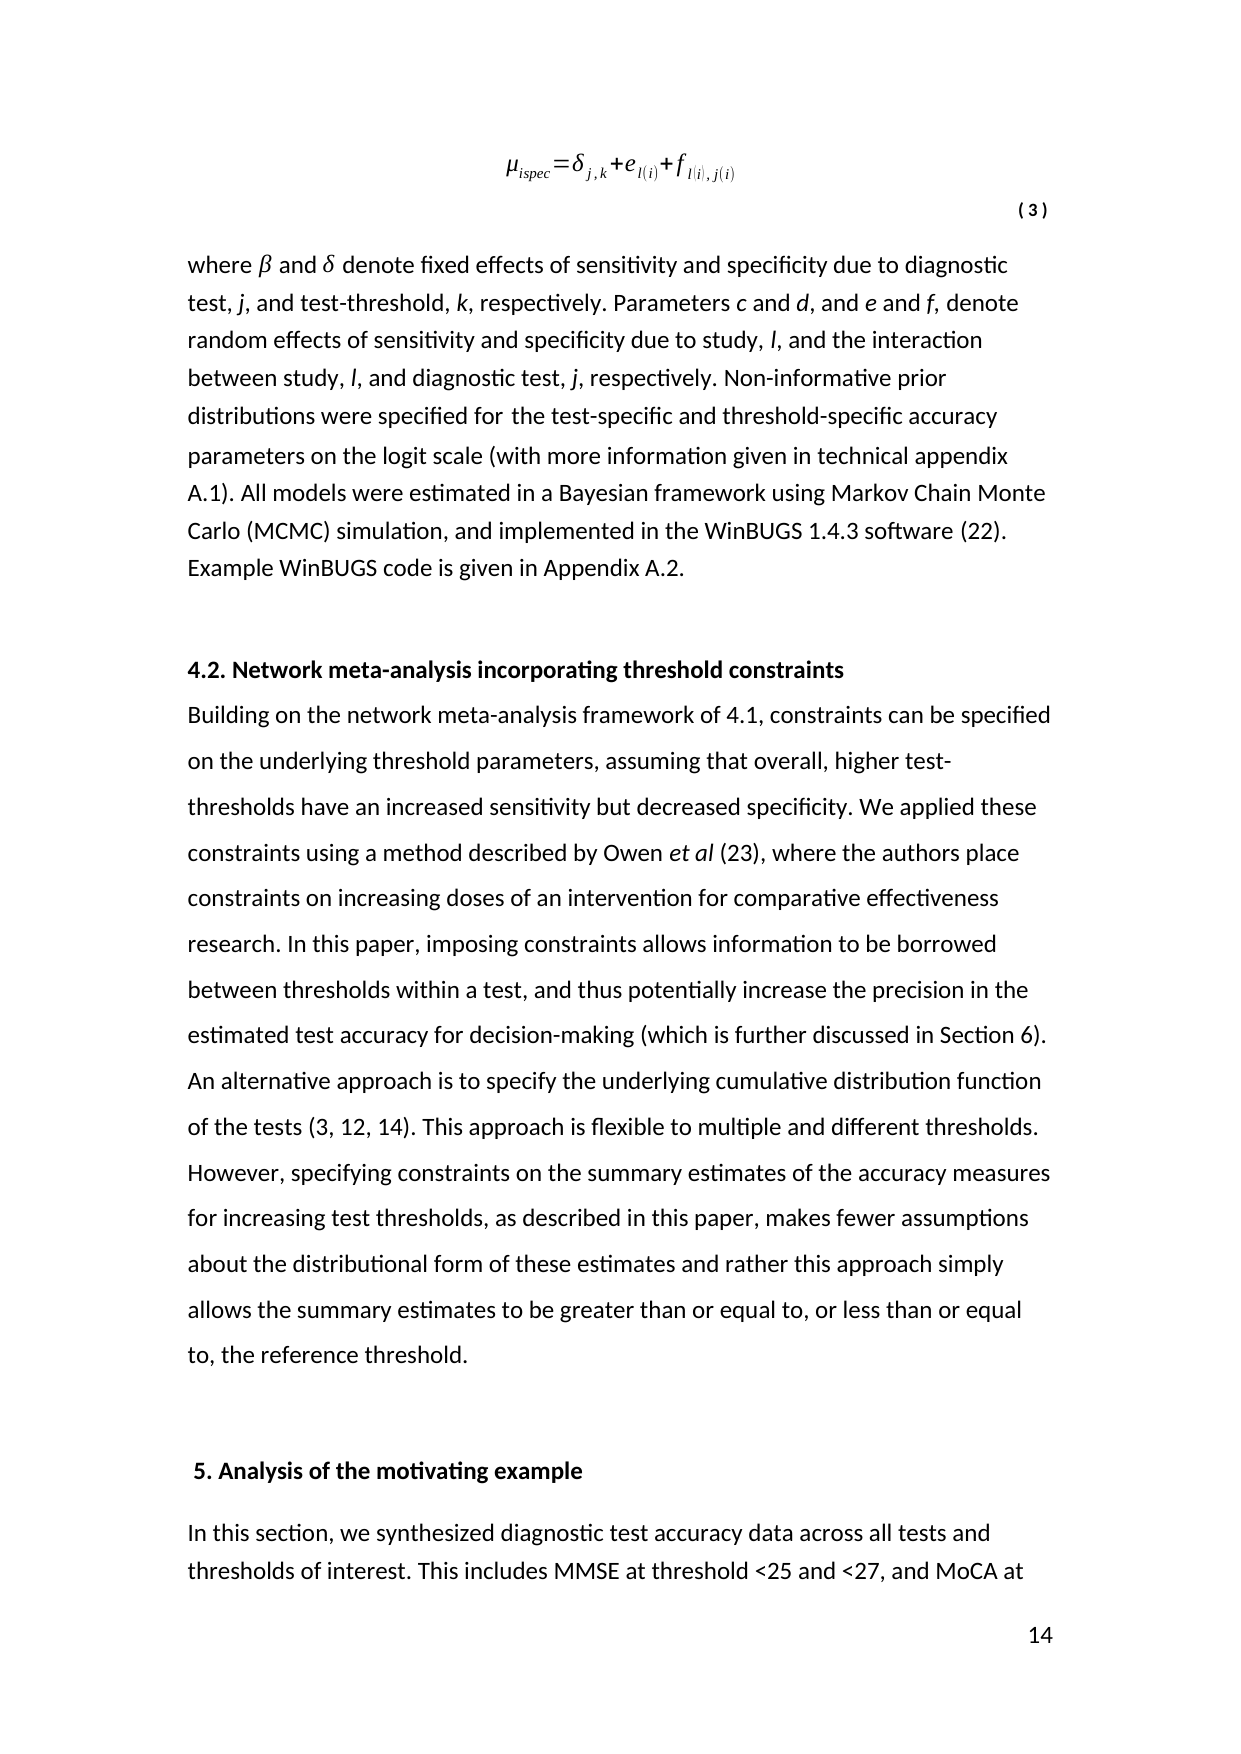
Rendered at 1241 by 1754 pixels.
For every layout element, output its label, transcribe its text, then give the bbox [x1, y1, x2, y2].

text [187, 1510, 1053, 1585]
text Building on the network meta-analysis framework of 4.1, constraints can be specified on the underlying threshold parameters, assuming that overall, higher test-thresholds have an increased sensitivity but decreased specificity. We applied these constraints using a method described by Owen et al (23), where the authors place constraints on increasing doses of an intervention for comparative effectiveness research. In this paper, imposing constraints allows information to be borrowed between thresholds within a test, and thus potentially increase the precision in the estimated test accuracy for decision-making (which is further discussed in Section 6). An alternative approach is to specify the underlying cumulative distribution function of the tests (3, 12, 14). This approach is flexible to multiple and different thresholds. However, specifying constraints on the summary estimates of the accuracy measures for increasing test thresholds, as described in this paper, makes fewer assumptions about the distributional form of these estimates and rather this approach simply allows the summary estimates to be greater than or equal to, or less than or equal to, the reference threshold. [187, 699, 1053, 1370]
text 5. Analysis of the motivating example [187, 1448, 1053, 1485]
text 4.2. Network meta-analysis incorporating threshold constraints [187, 654, 1053, 684]
text where and denote fixed effects of sensitivity and specificity due to diagnostic test, j, and test-threshold, k, respectively. Parameters c and d, and e and f, denote random effects of sensitivity and specificity due to study, l, and the interaction between study, l, and diagnostic test, j, respectively. Non-informative prior distributions were specified for the test-specific and threshold-specific accuracy parameters on the logit scale (with more information given in technical appendix A.1). All models were estimated in a Bayesian framework using Markov Chain Monte Carlo (MCMC) simulation, and implemented in the WinBUGS 1.4.3 software (22). Example WinBUGS code is given in Appendix A.2. [187, 242, 1053, 583]
text ( 3 ) [937, 198, 1053, 221]
